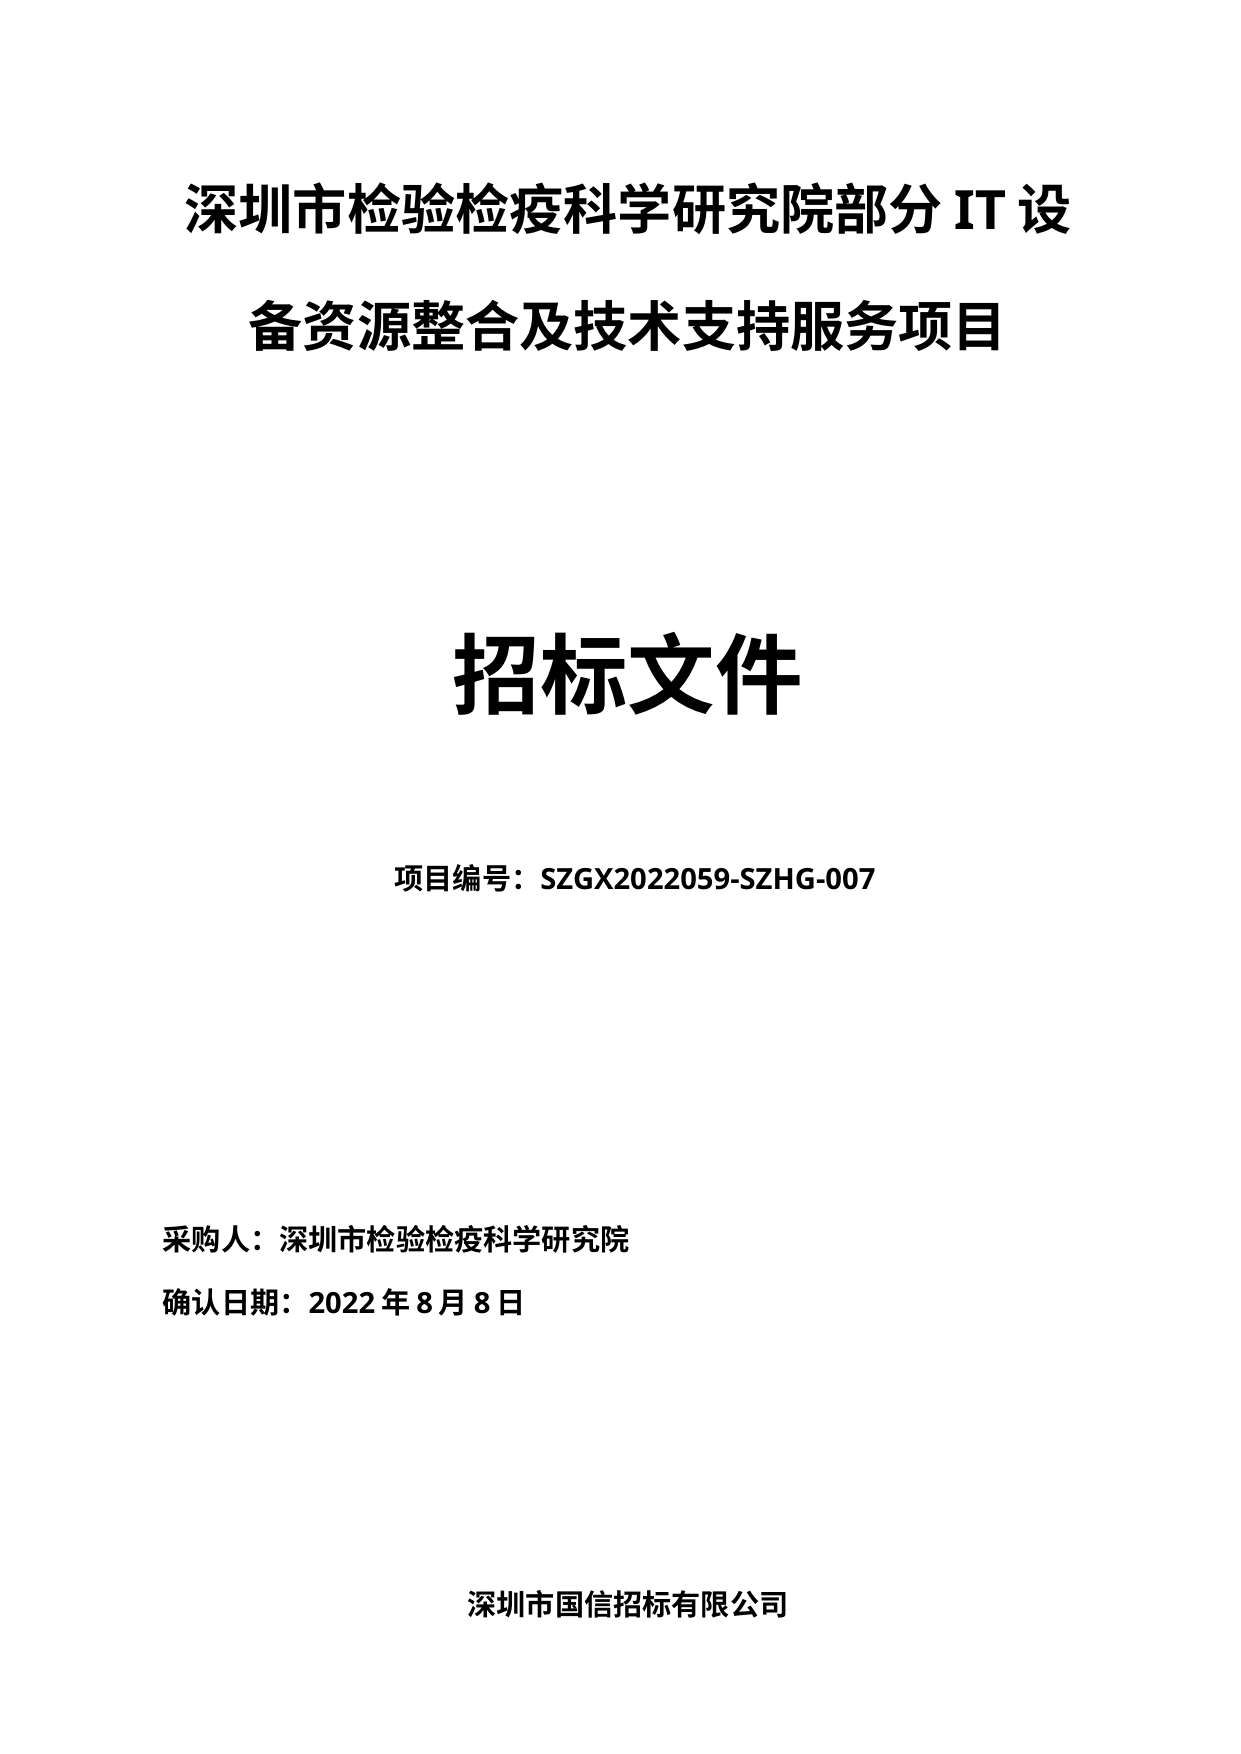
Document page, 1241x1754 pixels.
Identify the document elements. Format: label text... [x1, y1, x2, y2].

text 采购人：深圳市检验检疫科学研究院 [162, 1216, 1093, 1259]
text 确认日期：2022年8月8日 [162, 1280, 1093, 1322]
text 招标文件 [162, 606, 1093, 733]
text 项目编号：SZGX2022059-SZHG-007 [162, 856, 1093, 898]
text 深圳市检验检疫科学研究院部分IT设备资源整合及技术支持服务项目 [162, 166, 1093, 362]
text 深圳市国信招标有限公司 [162, 1581, 1093, 1623]
